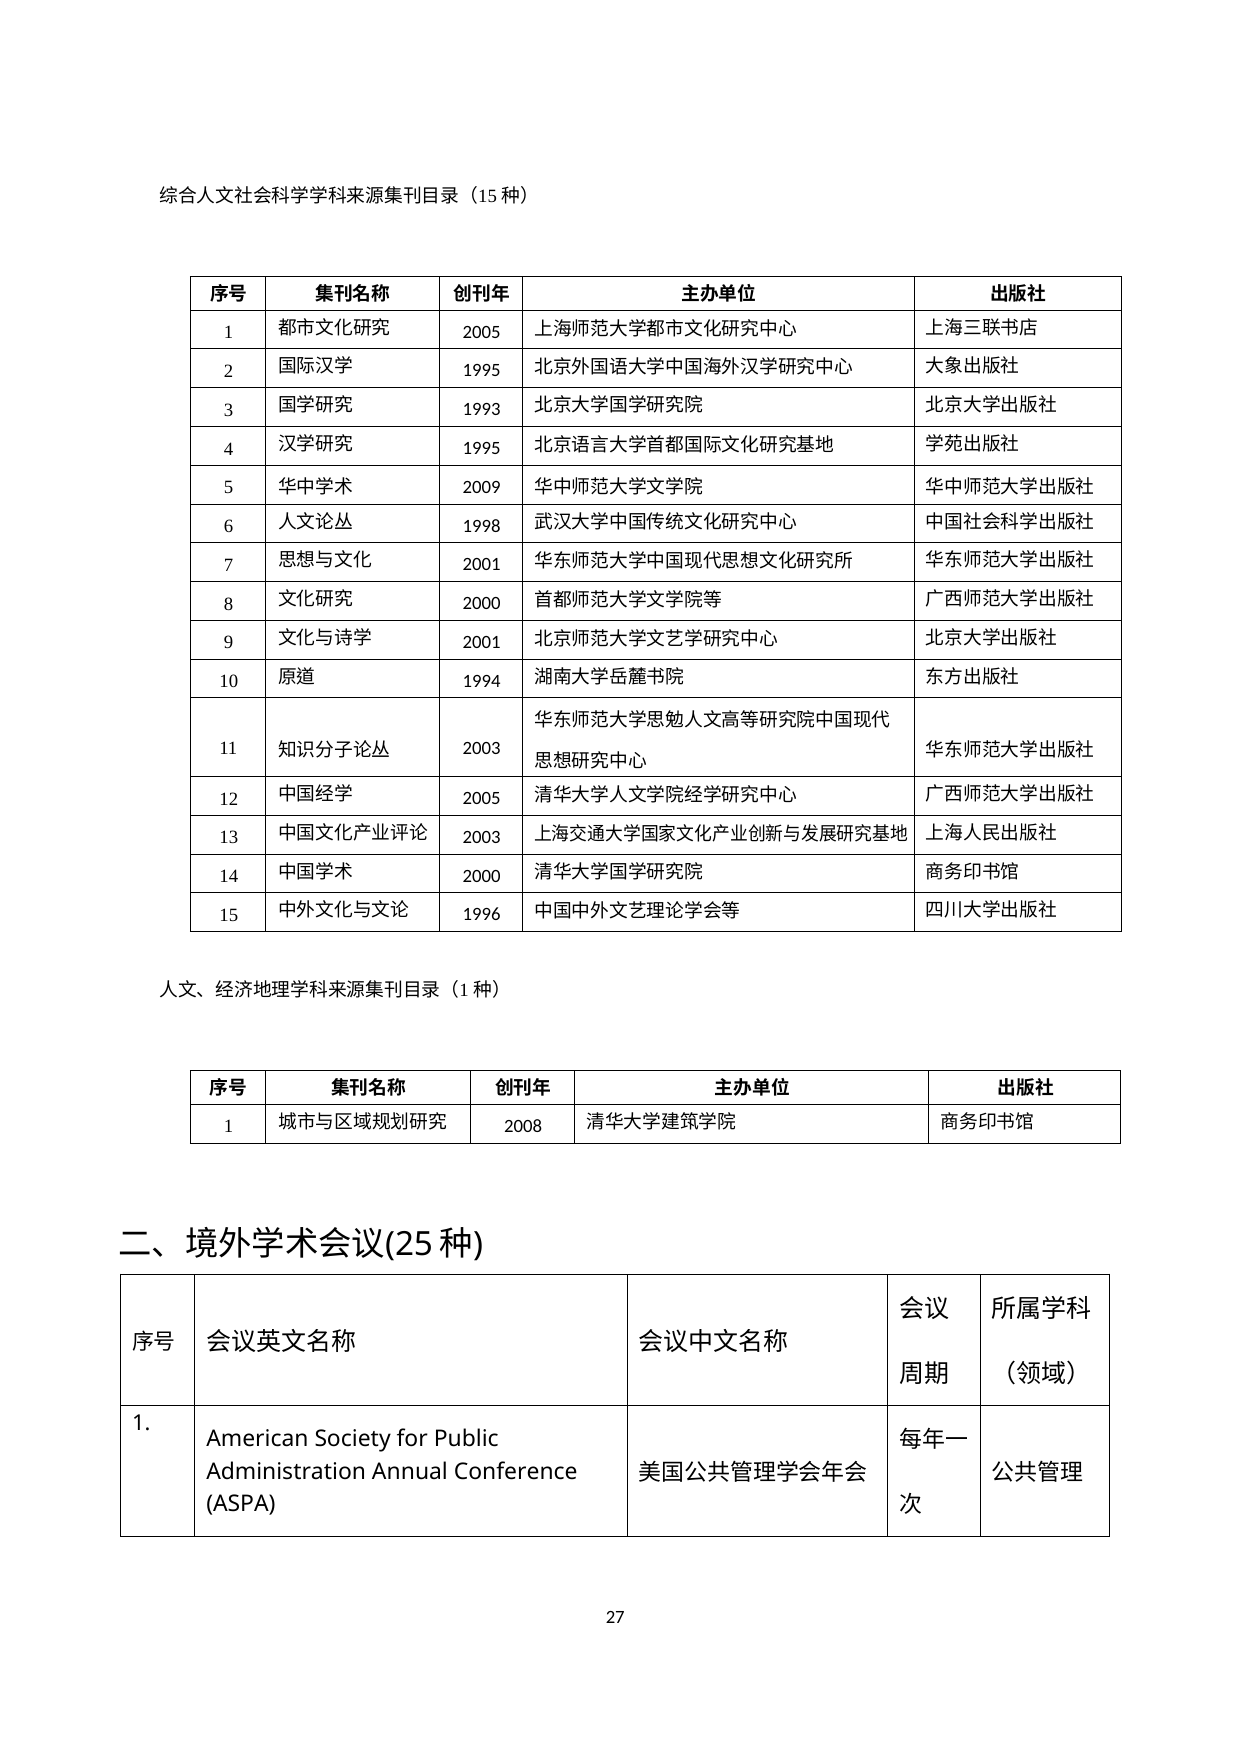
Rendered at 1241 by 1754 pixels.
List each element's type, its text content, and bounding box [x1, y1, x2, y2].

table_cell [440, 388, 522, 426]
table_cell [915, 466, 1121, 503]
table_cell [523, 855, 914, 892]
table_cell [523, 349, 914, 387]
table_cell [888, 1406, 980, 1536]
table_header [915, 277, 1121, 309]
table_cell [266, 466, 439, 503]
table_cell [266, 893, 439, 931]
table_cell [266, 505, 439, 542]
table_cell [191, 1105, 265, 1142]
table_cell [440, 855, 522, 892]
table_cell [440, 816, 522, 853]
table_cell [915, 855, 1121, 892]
text 人文、经济地理学科来源集刊目录（1 种） [159, 972, 1053, 1005]
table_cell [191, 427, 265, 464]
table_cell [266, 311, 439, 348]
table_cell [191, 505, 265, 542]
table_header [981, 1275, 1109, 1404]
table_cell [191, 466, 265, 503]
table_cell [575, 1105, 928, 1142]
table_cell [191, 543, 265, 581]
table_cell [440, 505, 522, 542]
text 综合人文社会科学学科来源集刊目录（15 种） [159, 178, 1053, 211]
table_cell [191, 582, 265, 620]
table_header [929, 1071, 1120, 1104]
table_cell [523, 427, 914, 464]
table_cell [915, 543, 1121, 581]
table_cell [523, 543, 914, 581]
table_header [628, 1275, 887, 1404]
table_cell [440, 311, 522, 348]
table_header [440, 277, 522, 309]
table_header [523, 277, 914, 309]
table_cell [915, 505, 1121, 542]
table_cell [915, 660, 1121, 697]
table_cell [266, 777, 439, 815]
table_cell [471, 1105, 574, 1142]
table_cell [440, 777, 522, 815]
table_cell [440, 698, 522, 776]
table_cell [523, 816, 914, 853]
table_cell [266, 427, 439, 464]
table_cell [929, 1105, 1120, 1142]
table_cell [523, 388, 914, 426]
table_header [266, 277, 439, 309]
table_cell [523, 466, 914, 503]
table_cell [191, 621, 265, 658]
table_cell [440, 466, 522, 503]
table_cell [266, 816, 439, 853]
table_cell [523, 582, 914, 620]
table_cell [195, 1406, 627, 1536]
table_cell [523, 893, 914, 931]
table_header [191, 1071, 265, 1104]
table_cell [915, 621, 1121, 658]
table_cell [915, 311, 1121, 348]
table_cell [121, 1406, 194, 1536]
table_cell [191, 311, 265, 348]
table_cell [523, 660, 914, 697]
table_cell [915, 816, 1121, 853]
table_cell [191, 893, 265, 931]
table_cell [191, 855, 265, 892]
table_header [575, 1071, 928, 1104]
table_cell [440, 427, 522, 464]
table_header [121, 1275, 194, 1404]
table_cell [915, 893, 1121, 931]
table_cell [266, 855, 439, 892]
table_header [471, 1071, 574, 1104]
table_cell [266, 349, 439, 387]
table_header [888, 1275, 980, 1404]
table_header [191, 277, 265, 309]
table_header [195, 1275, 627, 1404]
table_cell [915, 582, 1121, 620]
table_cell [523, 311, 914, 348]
list 境外学术会议(25种) [118, 1208, 1053, 1273]
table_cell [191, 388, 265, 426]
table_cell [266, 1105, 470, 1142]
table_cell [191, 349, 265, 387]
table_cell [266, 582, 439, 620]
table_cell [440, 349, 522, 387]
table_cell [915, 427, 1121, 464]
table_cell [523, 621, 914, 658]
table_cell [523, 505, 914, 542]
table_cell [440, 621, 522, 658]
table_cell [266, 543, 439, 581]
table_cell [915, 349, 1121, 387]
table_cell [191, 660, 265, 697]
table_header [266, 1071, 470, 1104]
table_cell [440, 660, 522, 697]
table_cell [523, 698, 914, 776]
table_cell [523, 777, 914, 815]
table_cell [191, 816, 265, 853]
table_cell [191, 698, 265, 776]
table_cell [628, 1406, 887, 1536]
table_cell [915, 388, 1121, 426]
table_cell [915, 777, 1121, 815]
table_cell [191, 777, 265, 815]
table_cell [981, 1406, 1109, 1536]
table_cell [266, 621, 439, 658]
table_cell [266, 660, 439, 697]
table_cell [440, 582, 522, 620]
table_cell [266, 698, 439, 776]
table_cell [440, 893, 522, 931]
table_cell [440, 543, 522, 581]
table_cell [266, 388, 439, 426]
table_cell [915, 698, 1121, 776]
